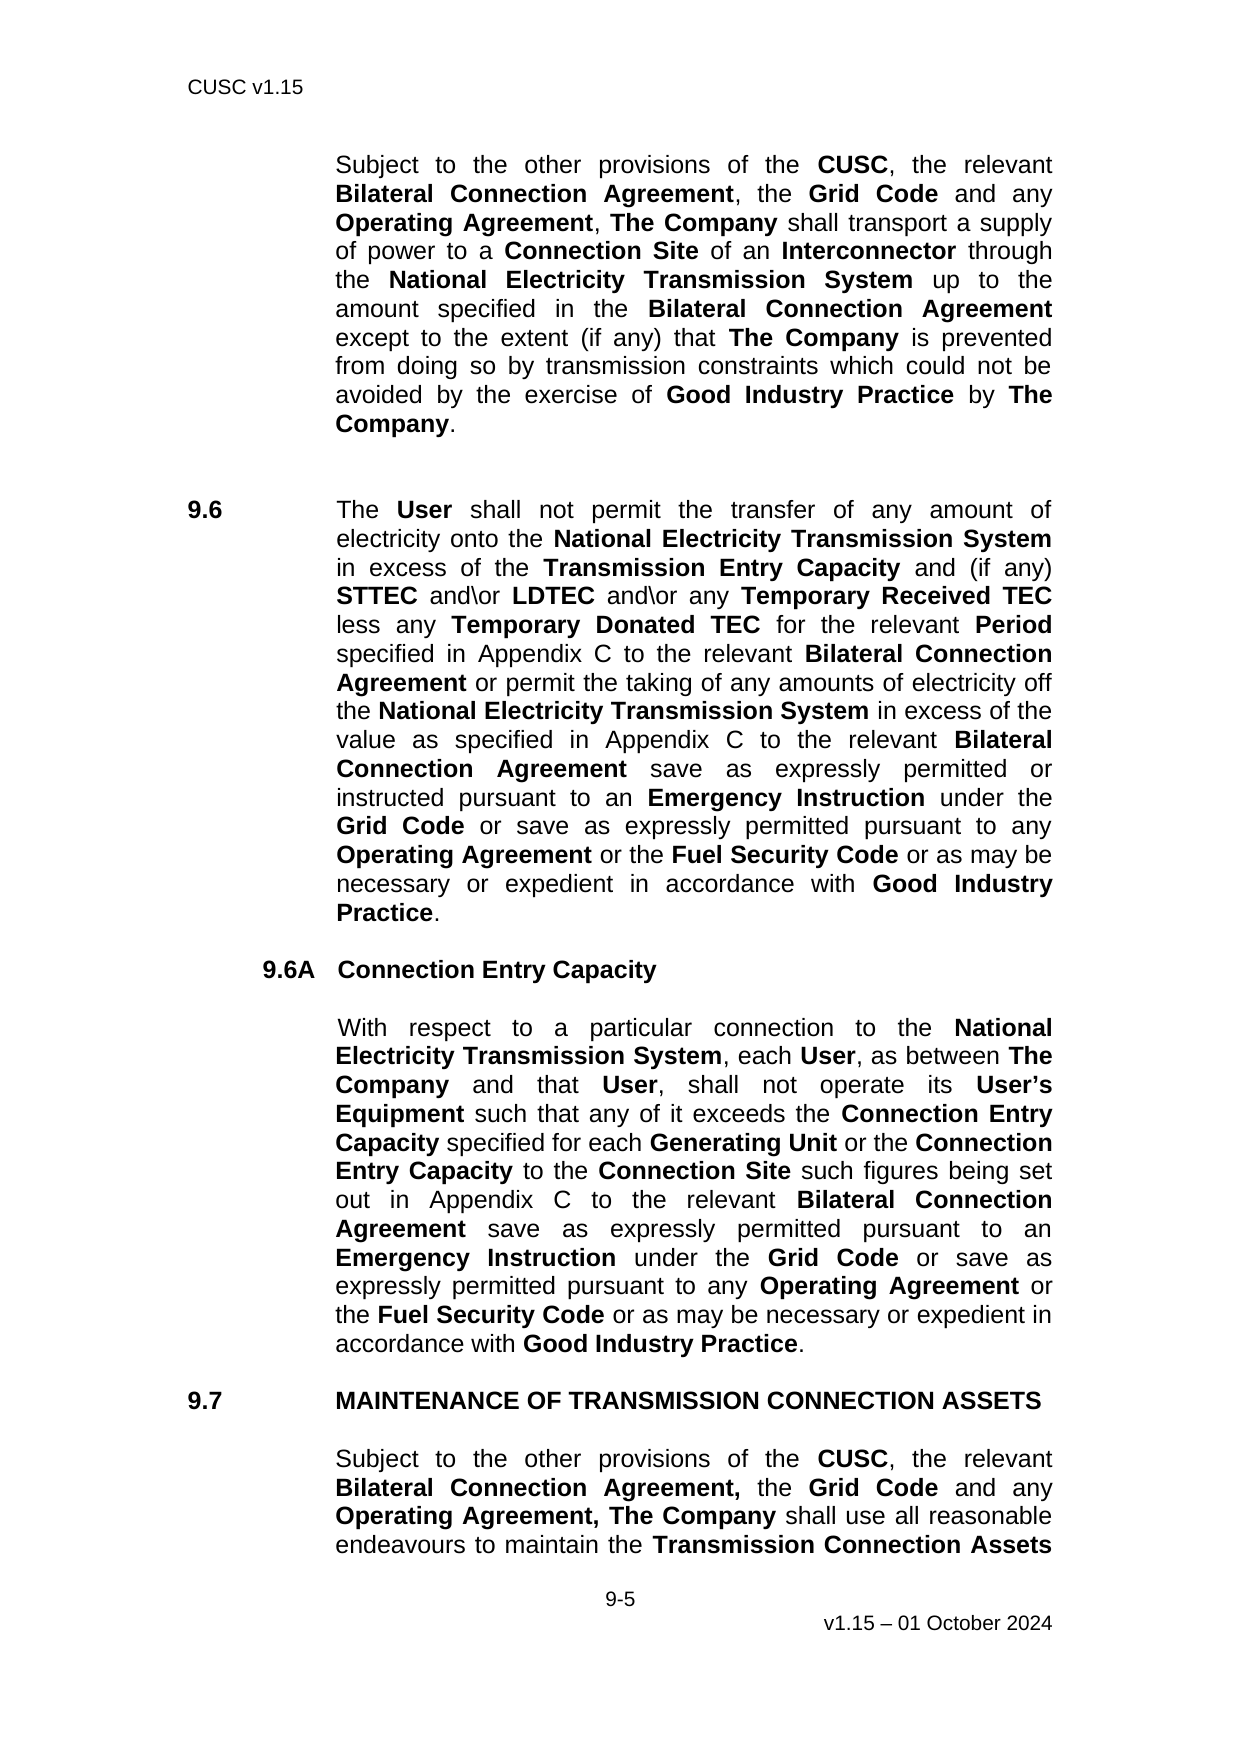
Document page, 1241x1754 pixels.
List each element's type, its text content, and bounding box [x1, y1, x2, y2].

text Subject to the other provisions of the CUSC, the relevant Bilateral Connection Agreement, the Grid Code and any Operating Agreement, The Company shall transport a supply of power to a Connection Site of an Interconnector through the National Electricity Transmission System up to the amount specified in the Bilateral Connection Agreement except to the extent (if any) that The Company is prevented from doing so by transmission constraints which could not be avoided by the exercise of Good Industry Practice by The Company. [187, 150, 1053, 437]
text With respect to a particular connection to the National Electricity Transmission System, each User, as between The Company and that User, shall not operate its User’s Equipment such that any of it exceeds the Connection Entry Capacity specified for each Generating Unit or the Connection Entry Capacity to the Connection Site such figures being set out in Appendix C to the relevant Bilateral Connection Agreement save as expressly permitted pursuant to an Emergency Instruction under the Grid Code or save as expressly permitted pursuant to any Operating Agreement or the Fuel Security Code or as may be necessary or expedient in accordance with Good Industry Practice. [335, 1012, 1053, 1357]
text 9.6A Connection Entry Capacity [187, 955, 1053, 984]
list The User shall not permit the transfer of any amount of electricity onto the National Electricity Transmission System in excess of the Transmission Entry Capacity and (if any) STTEC and\or LDTEC and\or any Temporary Received TEC less any Temporary Donated TEC for the relevant Period specified in Appendix C to the relevant Bilateral Connection Agreement or permit the taking of any amounts of electricity off the National Electricity Transmission System in excess of the value as specified in Appendix C to the relevant Bilateral Connection Agreement save as expressly permitted or instructed pursuant to an Emergency Instruction under the Grid Code or save as expressly permitted pursuant to any Operating Agreement or the Fuel Security Code or as may be necessary or expedient in accordance with Good Industry Practice. [187, 495, 1053, 926]
text 9.7 MAINTENANCE OF TRANSMISSION CONNECTION ASSETS [187, 1386, 1053, 1415]
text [187, 1444, 1053, 1559]
